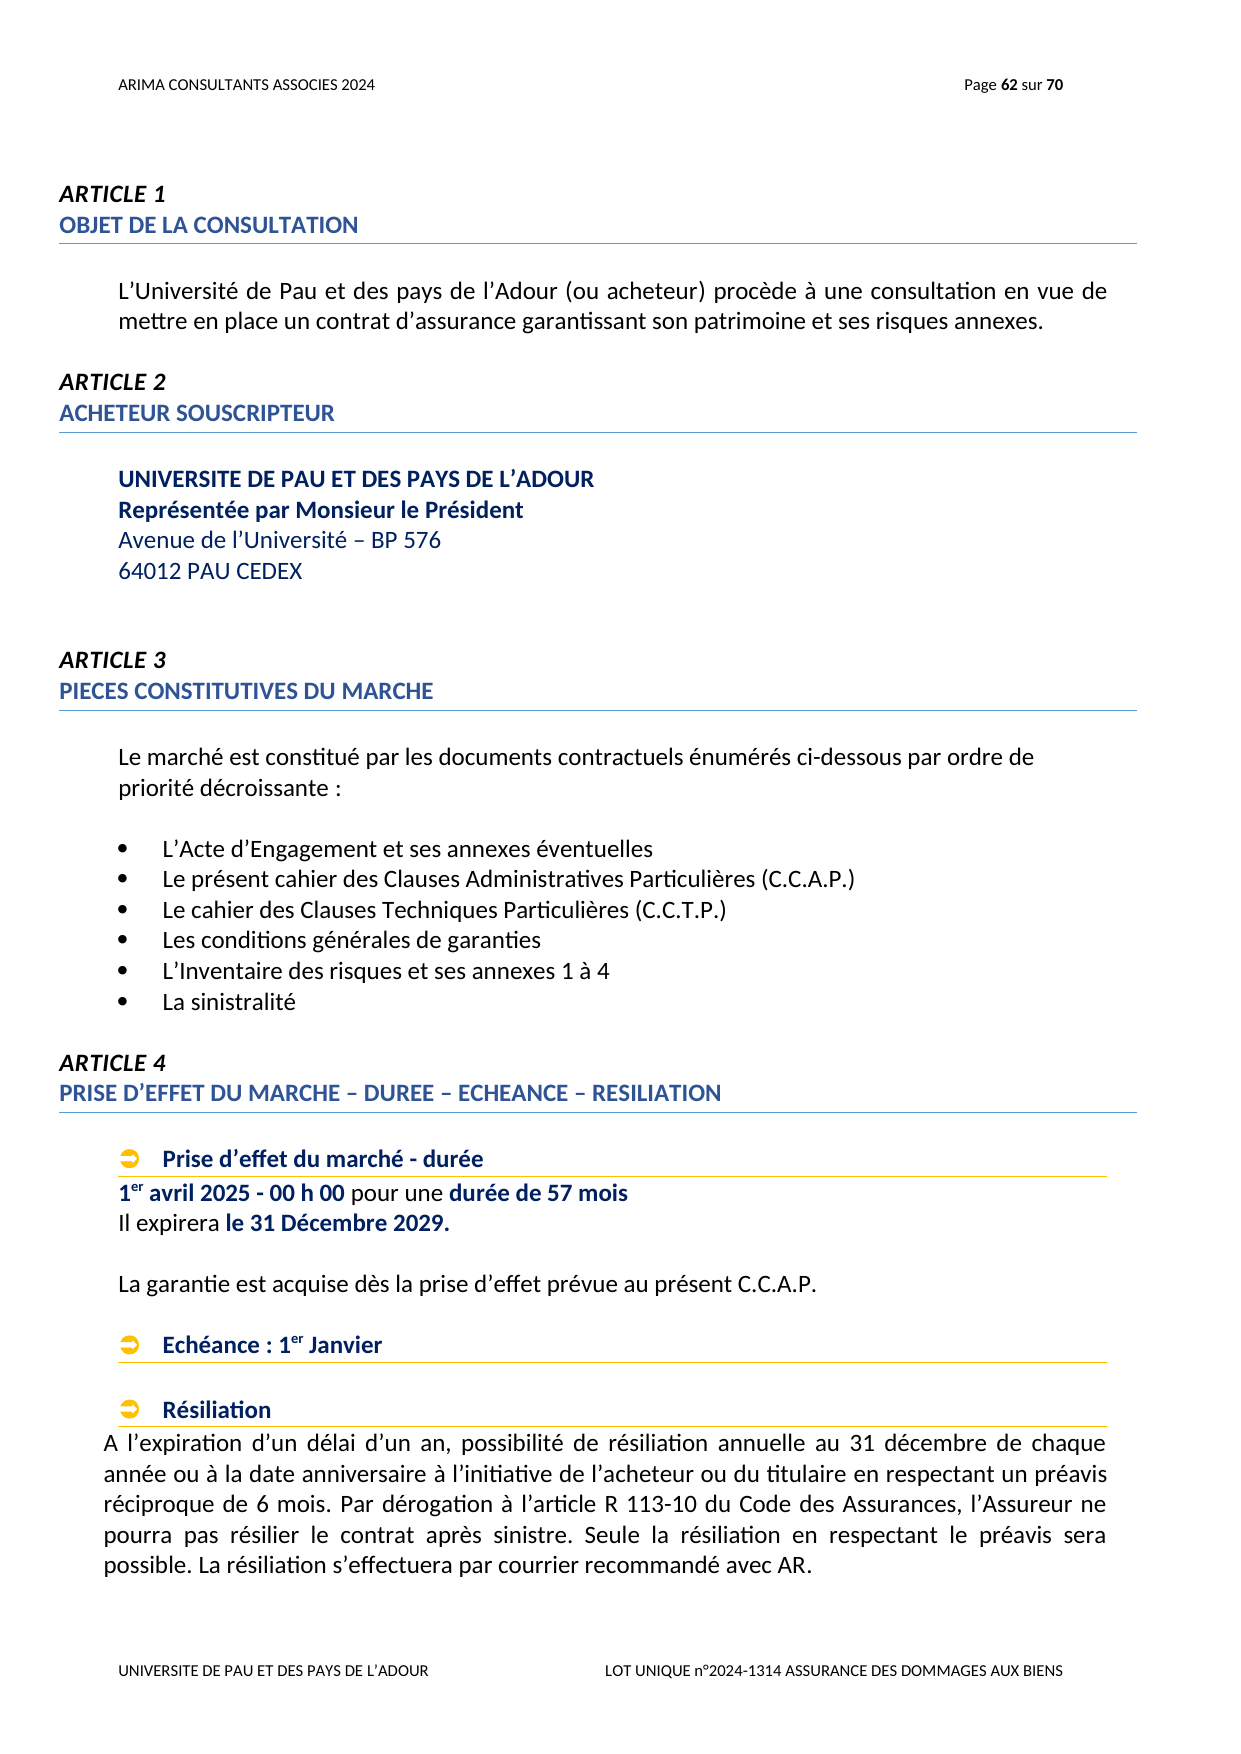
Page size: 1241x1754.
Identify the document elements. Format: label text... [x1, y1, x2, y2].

text OBJET DE LA CONSULTATION [59, 209, 1137, 243]
text ARTICLE 3 [59, 645, 1137, 675]
text ARTICLE 2 [59, 367, 1137, 397]
list Prise d’effet du marché - durée [118, 1143, 1107, 1176]
text ARTICLE 1 [59, 178, 1137, 209]
text ARTICLE 4 [59, 1047, 1137, 1077]
text 64012 PAU CEDEX [118, 555, 1107, 585]
text 1er avril 2025 - 00 h 00 pour une durée de 57 mois [118, 1177, 1107, 1208]
text Avenue de l’Université – BP 576 [118, 524, 1107, 555]
text ACHETEUR SOUSCRIPTEUR [59, 397, 1137, 432]
list La garantie est acquise dès la prise d’effet prévue au présent C.C.A.P. [118, 1269, 1107, 1299]
text PIECES CONSTITUTIVES DU MARCHE [59, 675, 1137, 710]
list Les conditions générales de garanties [118, 924, 1107, 955]
text L’Université de Pau et des pays de l’Adour (ou acheteur) procède à une consultation en vue de mettre en place un contrat d’assurance garantissant son patrimoine et ses risques annexes. [118, 275, 1107, 336]
list Le cahier des Clauses Techniques Particulières (C.C.T.P.) [118, 894, 1107, 924]
list Echéance : 1er Janvier [118, 1330, 1107, 1362]
text Le marché est constitué par les documents contractuels énumérés ci-dessous par ordre de priorité décroissante : [118, 741, 1107, 802]
text PRISE D’EFFET DU MARCHE – DUREE – ECHEANCE – RESILIATION [59, 1077, 1137, 1112]
list L’Acte d’Engagement et ses annexes éventuelles [118, 833, 1107, 863]
text Il expirera le 31 Décembre 2029. [118, 1208, 1107, 1238]
subtitle UNIVERSITE DE PAU ET DES PAYS DE L’ADOUR [118, 463, 1107, 494]
text A l’expiration d’un délai d’un an, possibilité de résiliation annuelle au 31 décembre de chaque année ou à la date anniversaire à l’initiative de l’acheteur ou du titulaire en respectant un préavis réciproque de 6 mois. Par dérogation à l’article R 113-10 du Code des Assurances, l’Assureur ne pourra pas résilier le contrat après sinistre. Seule la résiliation en respectant le préavis sera possible. La résiliation s’effectuera par courrier recommandé avec AR. [103, 1427, 1107, 1580]
list La sinistralité [118, 986, 1107, 1016]
list Résiliation [118, 1394, 1107, 1426]
list Le présent cahier des Clauses Administratives Particulières (C.C.A.P.) [118, 863, 1107, 894]
list L’Inventaire des risques et ses annexes 1 à 4 [118, 955, 1107, 986]
subtitle Représentée par Monsieur le Président [118, 494, 1107, 524]
